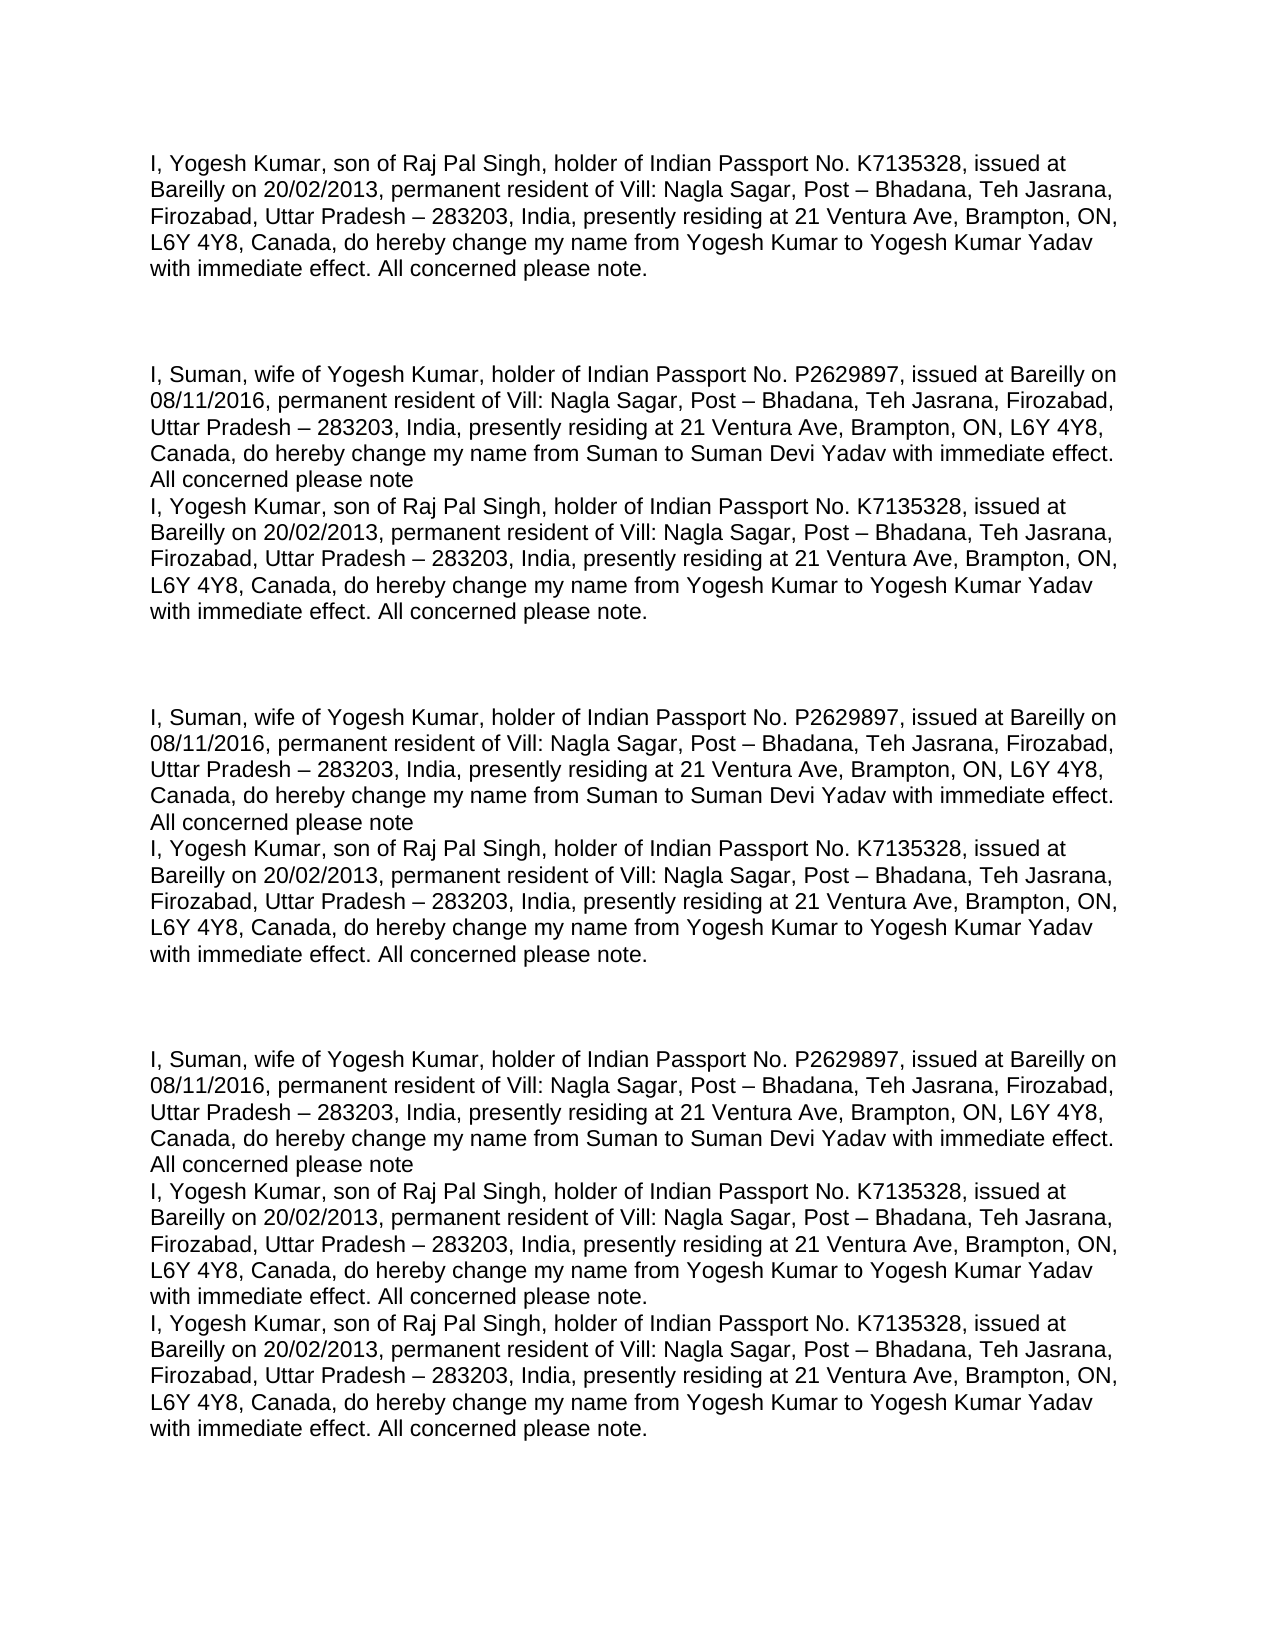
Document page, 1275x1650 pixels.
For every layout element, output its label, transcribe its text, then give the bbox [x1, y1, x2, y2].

text I, Suman, wife of Yogesh Kumar, holder of Indian Passport No. P2629897, issued at Bareilly on 08/11/2016, permanent resident of Vill: Nagla Sagar, Post – Bhadana, Teh Jasrana, Firozabad, Uttar Pradesh – 283203, India, presently residing at 21 Ventura Ave, Brampton, ON, L6Y 4Y8, Canada, do hereby change my name from Suman to Suman Devi Yadav with immediate effect. All concerned please note [150, 361, 1125, 493]
text I, Suman, wife of Yogesh Kumar, holder of Indian Passport No. P2629897, issued at Bareilly on 08/11/2016, permanent resident of Vill: Nagla Sagar, Post – Bhadana, Teh Jasrana, Firozabad, Uttar Pradesh – 283203, India, presently residing at 21 Ventura Ave, Brampton, ON, L6Y 4Y8, Canada, do hereby change my name from Suman to Suman Devi Yadav with immediate effect. All concerned please note [150, 703, 1125, 835]
text I, Suman, wife of Yogesh Kumar, holder of Indian Passport No. P2629897, issued at Bareilly on 08/11/2016, permanent resident of Vill: Nagla Sagar, Post – Bhadana, Teh Jasrana, Firozabad, Uttar Pradesh – 283203, India, presently residing at 21 Ventura Ave, Brampton, ON, L6Y 4Y8, Canada, do hereby change my name from Suman to Suman Devi Yadav with immediate effect. All concerned please note [150, 1046, 1125, 1178]
